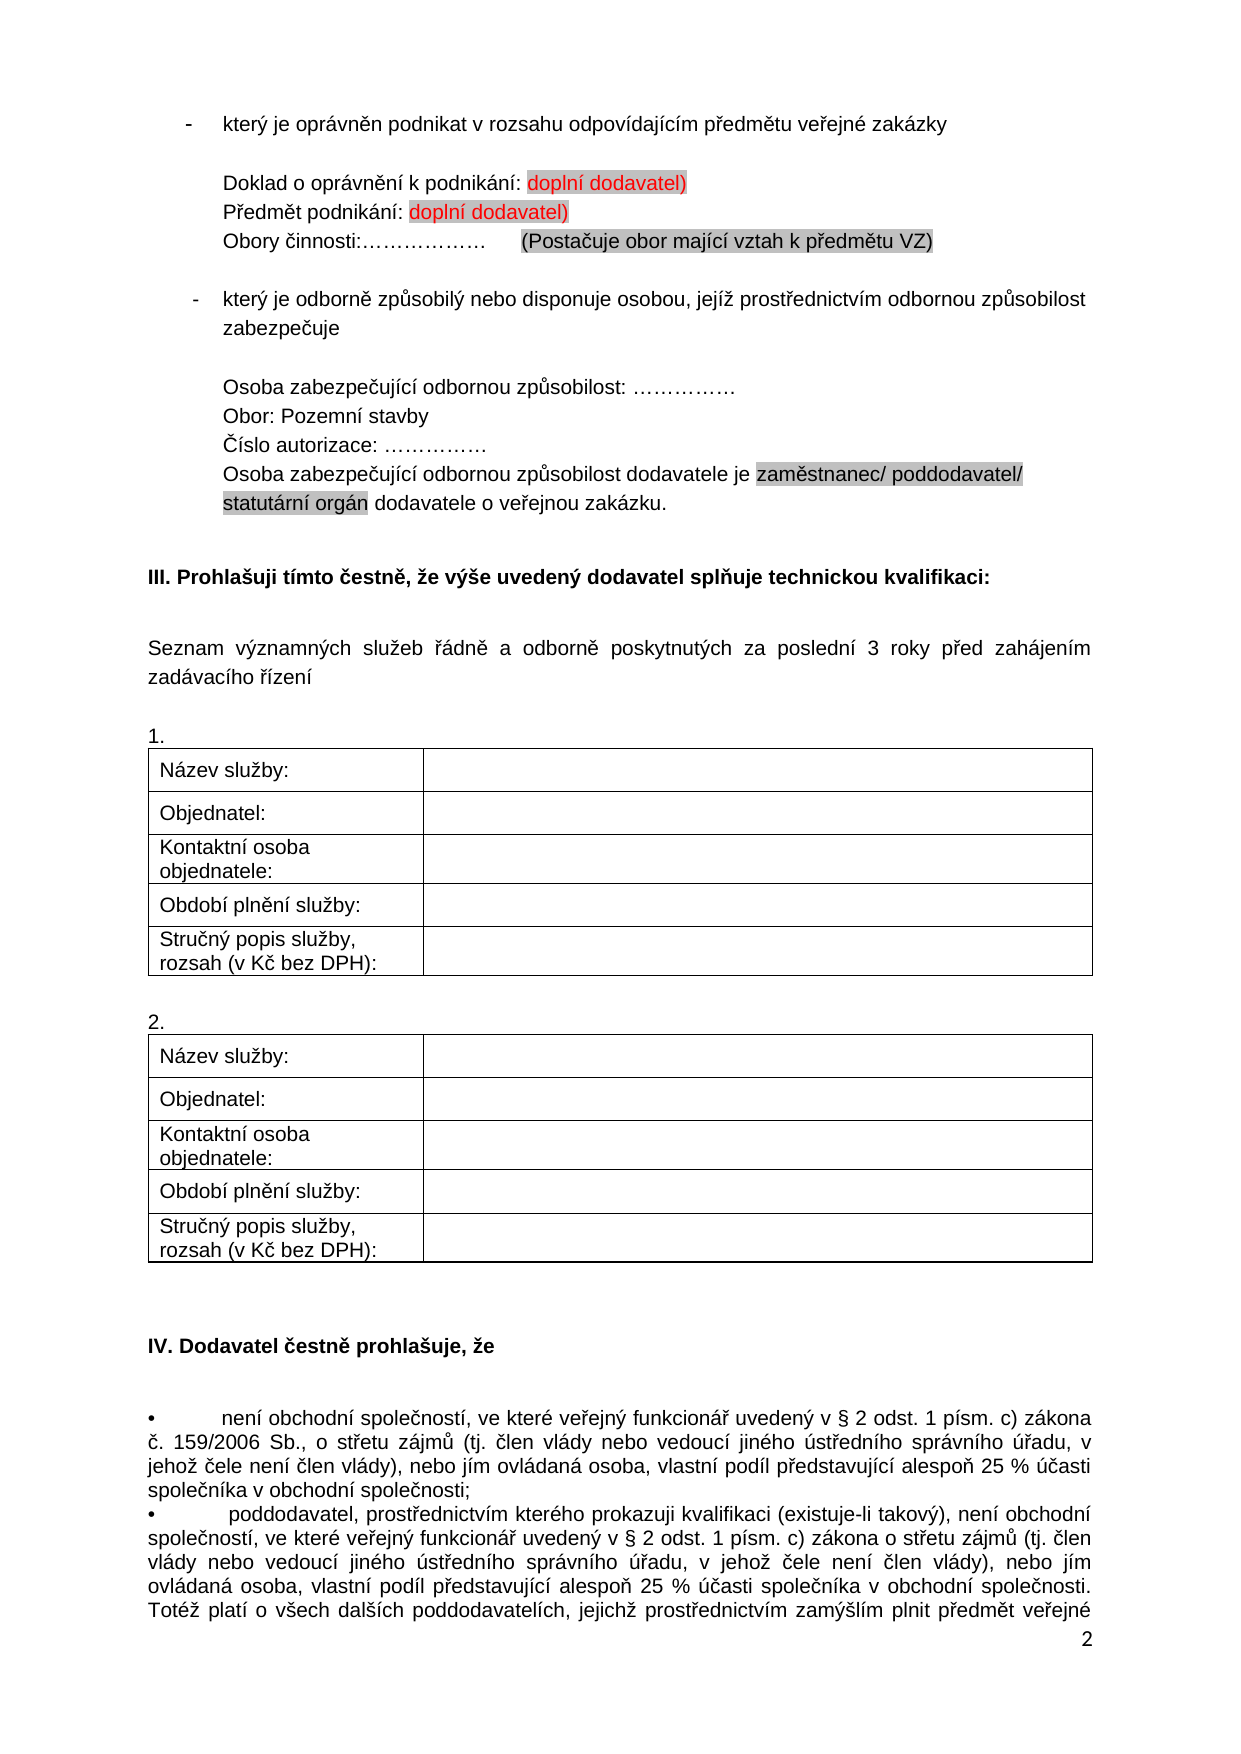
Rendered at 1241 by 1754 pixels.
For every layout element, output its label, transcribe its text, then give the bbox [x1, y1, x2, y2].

table_cell Kontaktní osoba objednatele: [149, 835, 423, 883]
table_cell [424, 1170, 1092, 1212]
table_cell [424, 927, 1092, 975]
table_header Název služby: [149, 749, 423, 791]
table_cell [424, 884, 1092, 926]
table_cell [424, 1078, 1092, 1120]
list Osoba zabezpečující odbornou způsobilost dodavatele je zaměstnanec/ poddodavatel/ statutární orgán dodavatele o veřejnou zakázku. [223, 457, 1093, 515]
table_header Název služby: [149, 1035, 423, 1077]
table_cell Objednatel: [149, 792, 423, 834]
table_cell Období plnění služby: [149, 1170, 423, 1212]
list který je oprávněn podnikat v rozsahu odpovídajícím předmětu veřejné zakázky [185, 107, 1093, 136]
text IV. Dodavatel čestně prohlašuje, že [148, 1334, 1093, 1358]
table_cell [424, 1121, 1092, 1169]
list Předmět podnikání: doplní dodavatel) [223, 194, 1093, 223]
table_header [424, 1035, 1092, 1077]
list - který je odborně způsobilý nebo disponuje osobou, jejíž prostřednictvím odbornou způsobilost zabezpečuje [192, 282, 1093, 340]
table_cell Stručný popis služby, rozsah (v Kč bez DPH): [149, 1214, 423, 1261]
table_cell [424, 792, 1092, 834]
list Osoba zabezpečující odbornou způsobilost: …………… [223, 369, 1093, 398]
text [148, 1502, 1093, 1622]
list Číslo autorizace: …………… [223, 428, 1093, 457]
table_cell Kontaktní osoba objednatele: [149, 1121, 423, 1169]
list Doklad o oprávnění k podnikání: doplní dodavatel) [223, 165, 1093, 194]
list Obory činnosti:……………… (Postačuje obor mající vztah k předmětu VZ) [223, 223, 1093, 253]
table_cell [424, 835, 1092, 883]
table_cell Období plnění služby: [149, 884, 423, 926]
table_cell Objednatel: [149, 1078, 423, 1120]
text • není obchodní společností, ve které veřejný funkcionář uvedený v § 2 odst. 1 písm. c) zákona č. 159/2006 Sb., o střetu zájmů (tj. člen vlády nebo vedoucí jiného ústředního správního úřadu, v jehož čele není člen vlády), nebo jím ovládaná osoba, vlastní podíl představující alespoň 25 % účasti společníka v obchodní společnosti; [148, 1406, 1093, 1502]
table_header [424, 749, 1092, 791]
text 1. [148, 718, 1093, 747]
text 2. [148, 1005, 1093, 1034]
subtitle III. Prohlašuji tímto čestně, že výše uvedený dodavatel splňuje technickou kvalifikaci: [148, 565, 1093, 589]
table_cell [424, 1214, 1092, 1261]
text Seznam významných služeb řádně a odborně poskytnutých za poslední 3 roky před zahájením zadávacího řízení [148, 631, 1093, 689]
list Obor: Pozemní stavby [223, 398, 1093, 428]
table_cell Stručný popis služby, rozsah (v Kč bez DPH): [149, 927, 423, 975]
